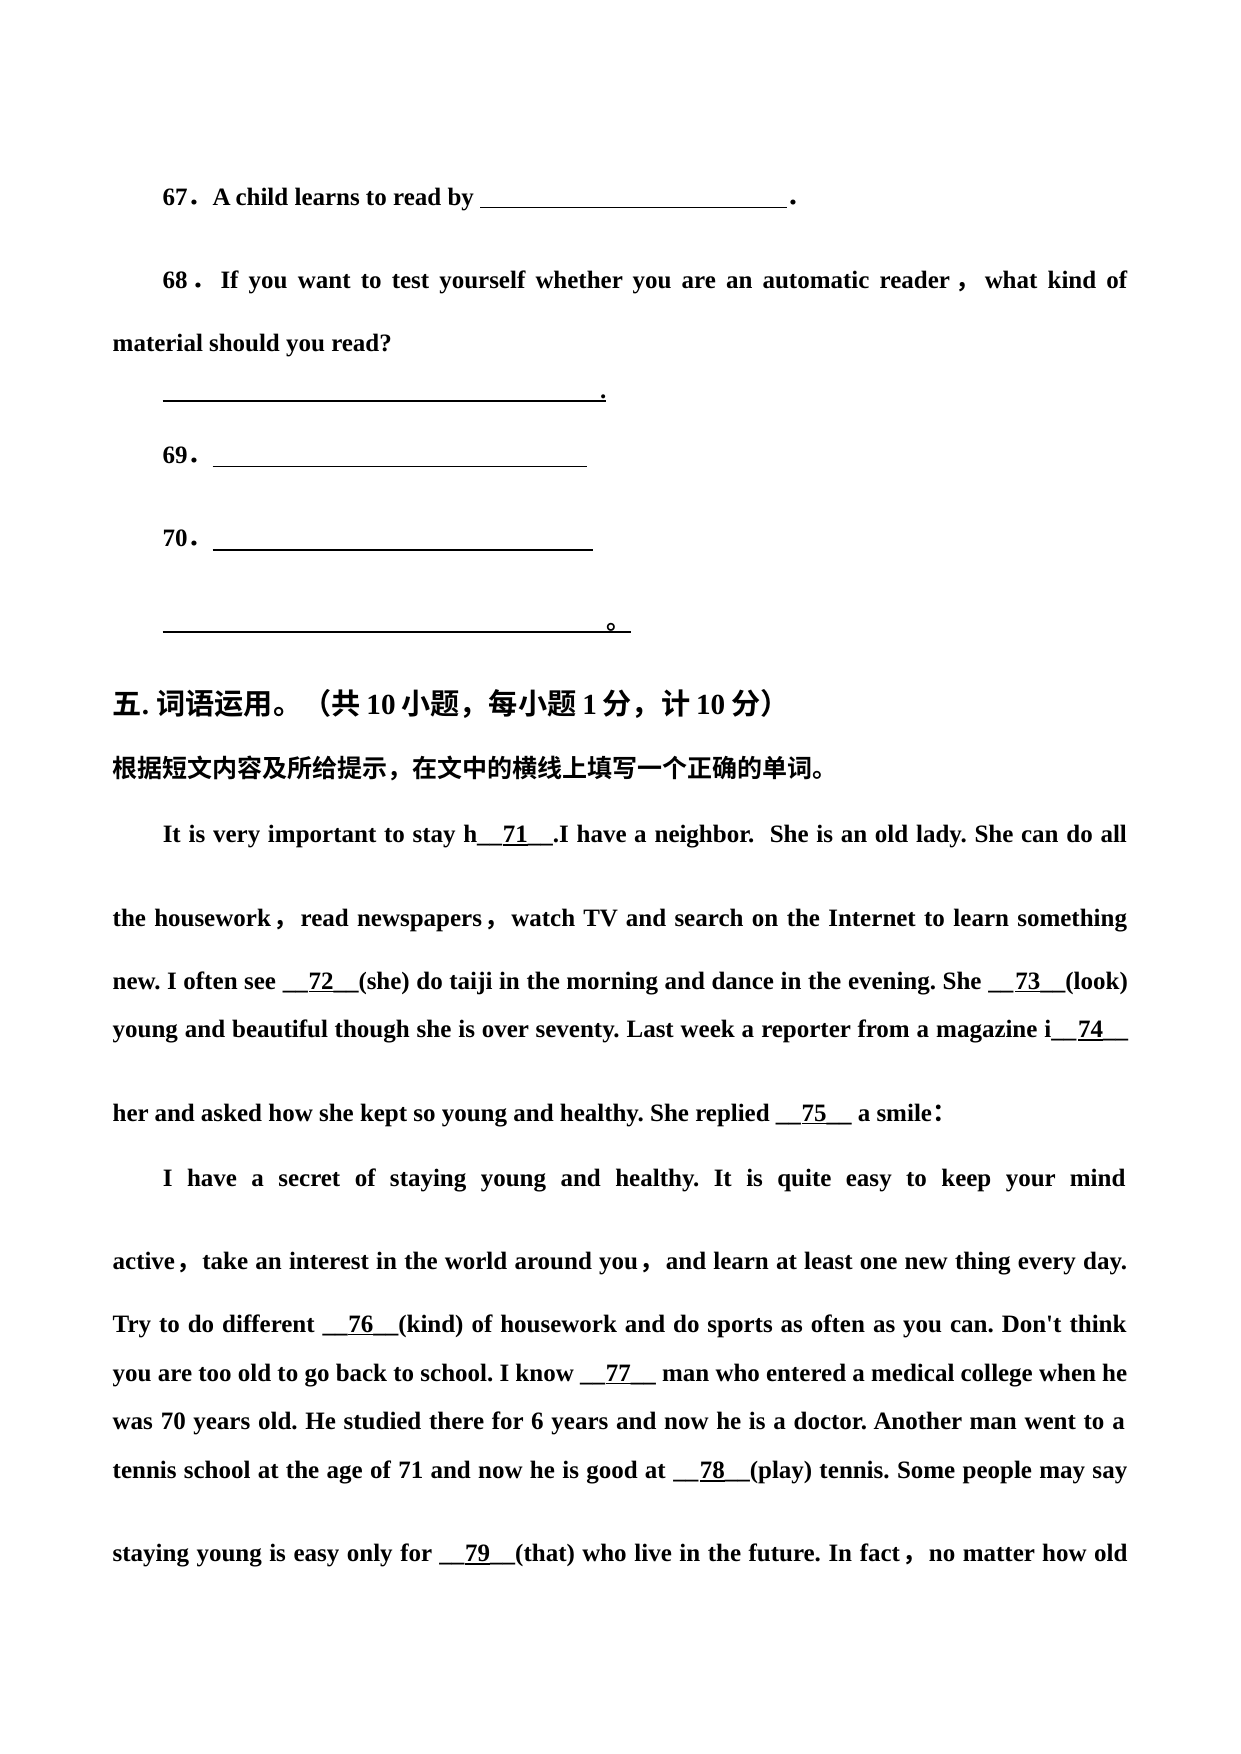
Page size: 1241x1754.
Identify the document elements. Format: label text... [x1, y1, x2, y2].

text 70． [112, 503, 1128, 568]
text 五. 词语运用。（共10小题，每小题1分，计10分） [112, 669, 1128, 734]
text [112, 1161, 1128, 1583]
text 69． [112, 420, 1128, 485]
text 68．If you want to test yourself whether you are an automatic reader，what kind of material should you read? [112, 245, 1128, 359]
text 根据短文内容及所给提示，在文中的横线上填写一个正确的单词。 [112, 734, 1128, 799]
text . [112, 373, 1128, 406]
text 。 [112, 586, 1128, 651]
text 67．A child learns to read by ． [112, 162, 1128, 227]
text It is very important to stay h__71__.I have a neighbor. She is an old lady. She can do all the housework，read newspapers，watch TV and search on the Internet to learn something new. I often see __72__(she) do taiji in the morning and dance in the evening. She __73__(look) young and beautiful though she is over seventy. Last week a reporter from a magazine i__74__ her and asked how she kept so young and healthy. She replied __75__ a smile： [112, 818, 1128, 1143]
